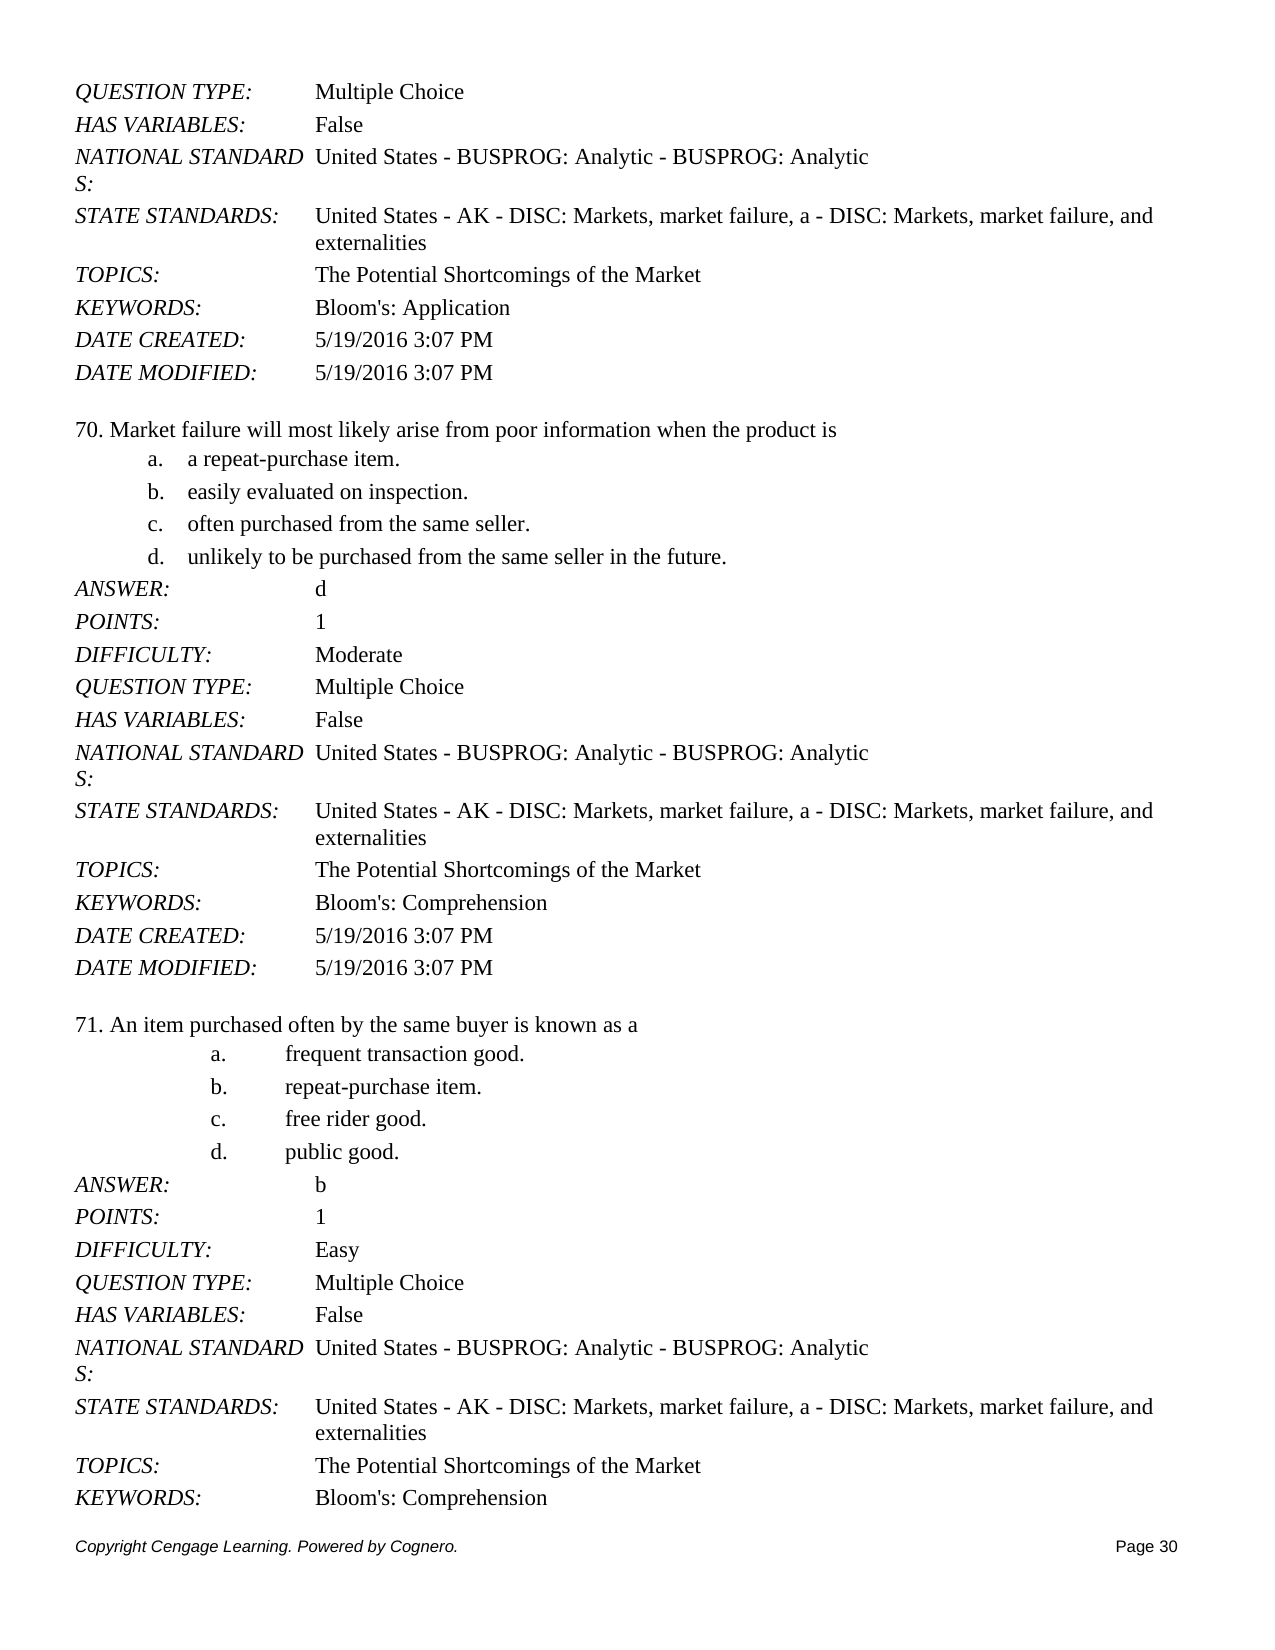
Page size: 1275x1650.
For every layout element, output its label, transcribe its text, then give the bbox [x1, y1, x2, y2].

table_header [75, 1011, 1200, 1514]
table_header 70. Market failure will most likely arise from poor information when the product is [75, 416, 1200, 984]
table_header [75, 75, 1200, 389]
